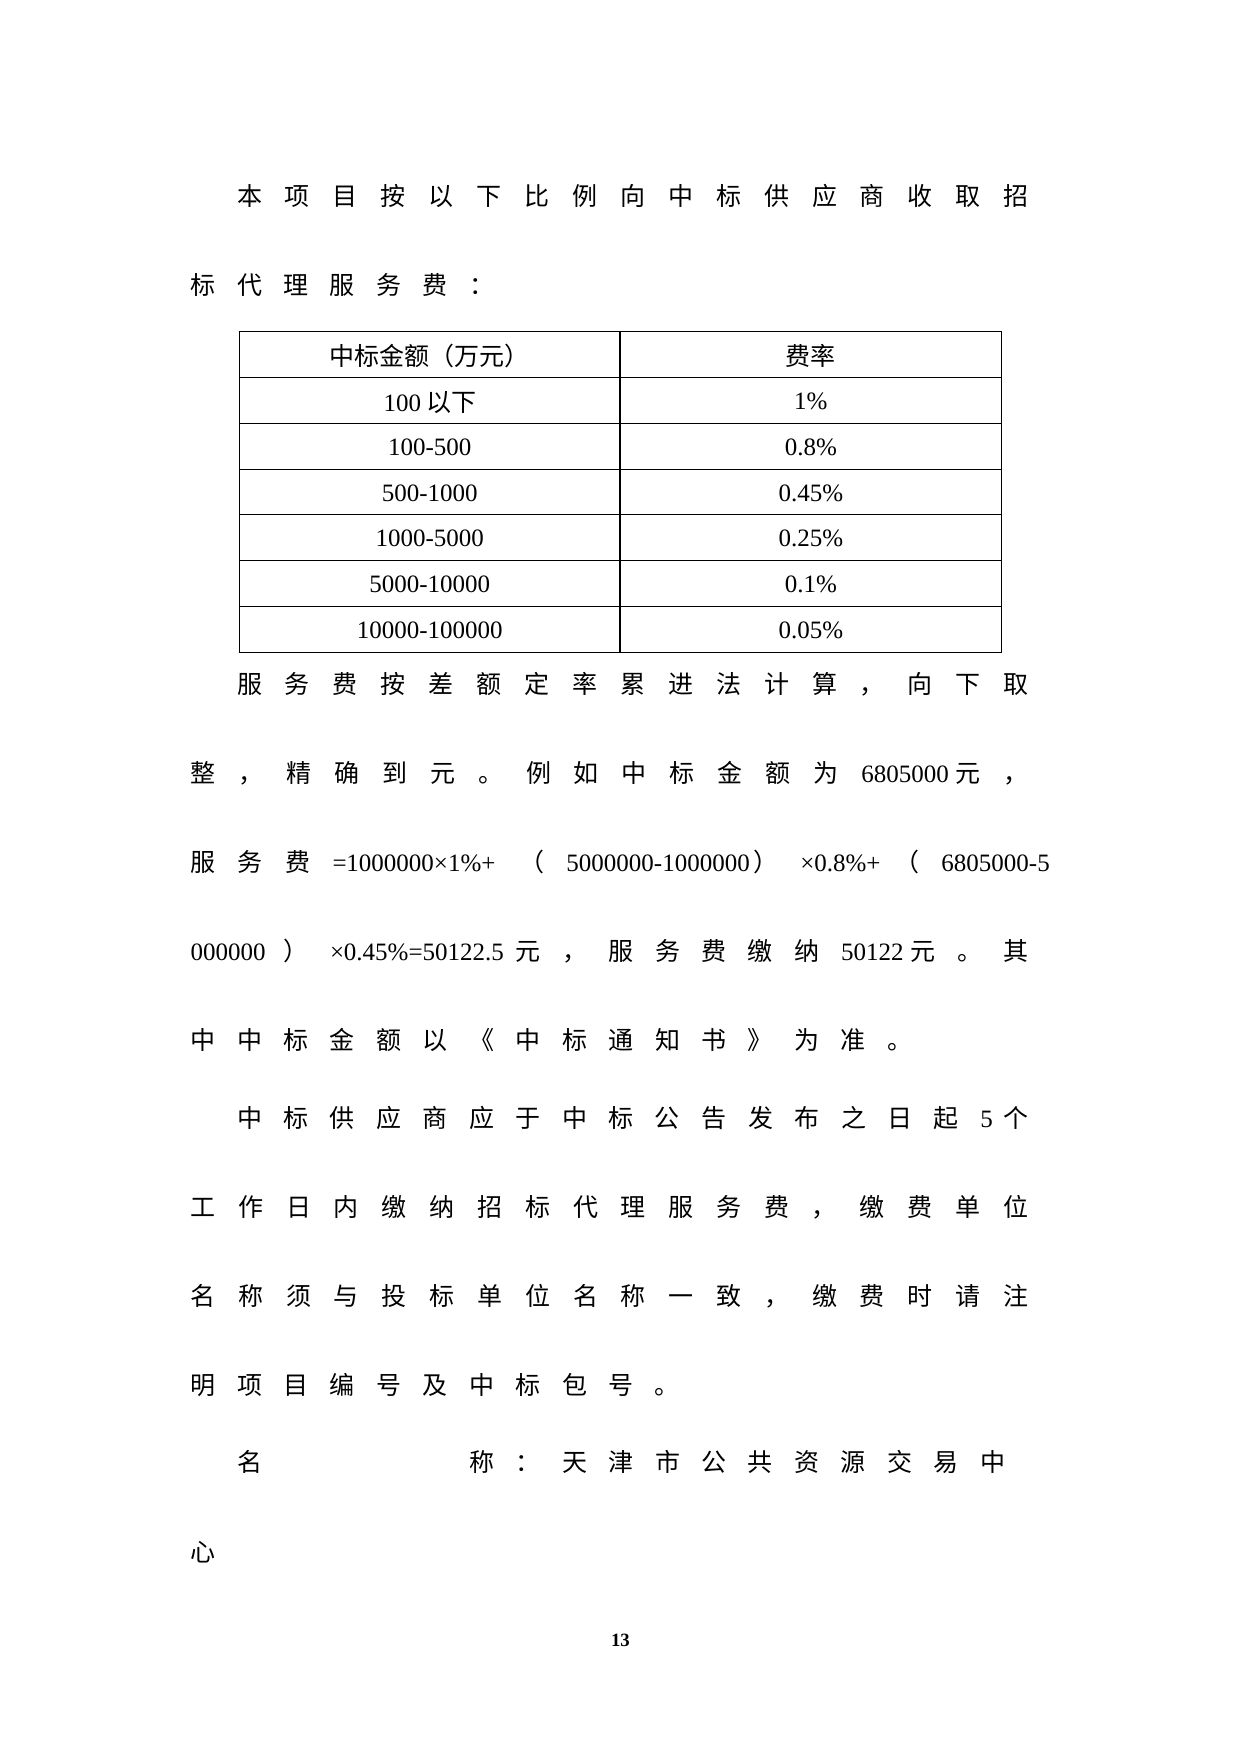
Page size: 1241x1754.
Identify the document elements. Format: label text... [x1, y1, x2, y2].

text 本项目按以下比例向中标供应商收取招标代理服务费： [190, 164, 1050, 313]
table_cell 1% [621, 378, 1001, 423]
table_cell 0.1% [621, 561, 1001, 606]
text 名 称：天津市公共资源交易中心 [190, 1431, 1050, 1580]
table_cell 100以下 [240, 378, 619, 423]
table_header 中标金额（万元） [240, 332, 619, 377]
table_cell 100-500 [240, 424, 619, 468]
table_cell 0.8% [621, 424, 1001, 468]
table_cell 0.05% [621, 607, 1001, 652]
text 中标供应商应于中标公告发布之日起5个工作日内缴纳招标代理服务费，缴费单位名称须与投标单位名称一致，缴费时请注明项目编号及中标包号。 [190, 1087, 1050, 1413]
table_cell 1000-5000 [240, 515, 619, 560]
table_cell 5000-10000 [240, 561, 619, 606]
table_header 费率 [621, 332, 1001, 377]
table_cell 0.25% [621, 515, 1001, 560]
table_cell 10000-100000 [240, 607, 619, 652]
table_cell 500-1000 [240, 470, 619, 514]
text 服务费按差额定率累进法计算，向下取整，精确到元。例如中标金额为6805000元，服务费=1000000×1%+（5000000-1000000）×0.8%+（6805000-5000000）×0.45%=50122.5元，服务费缴纳50122元。其中中标金额以《中标通知书》为准。 [190, 653, 1050, 1068]
table_cell 0.45% [621, 470, 1001, 514]
